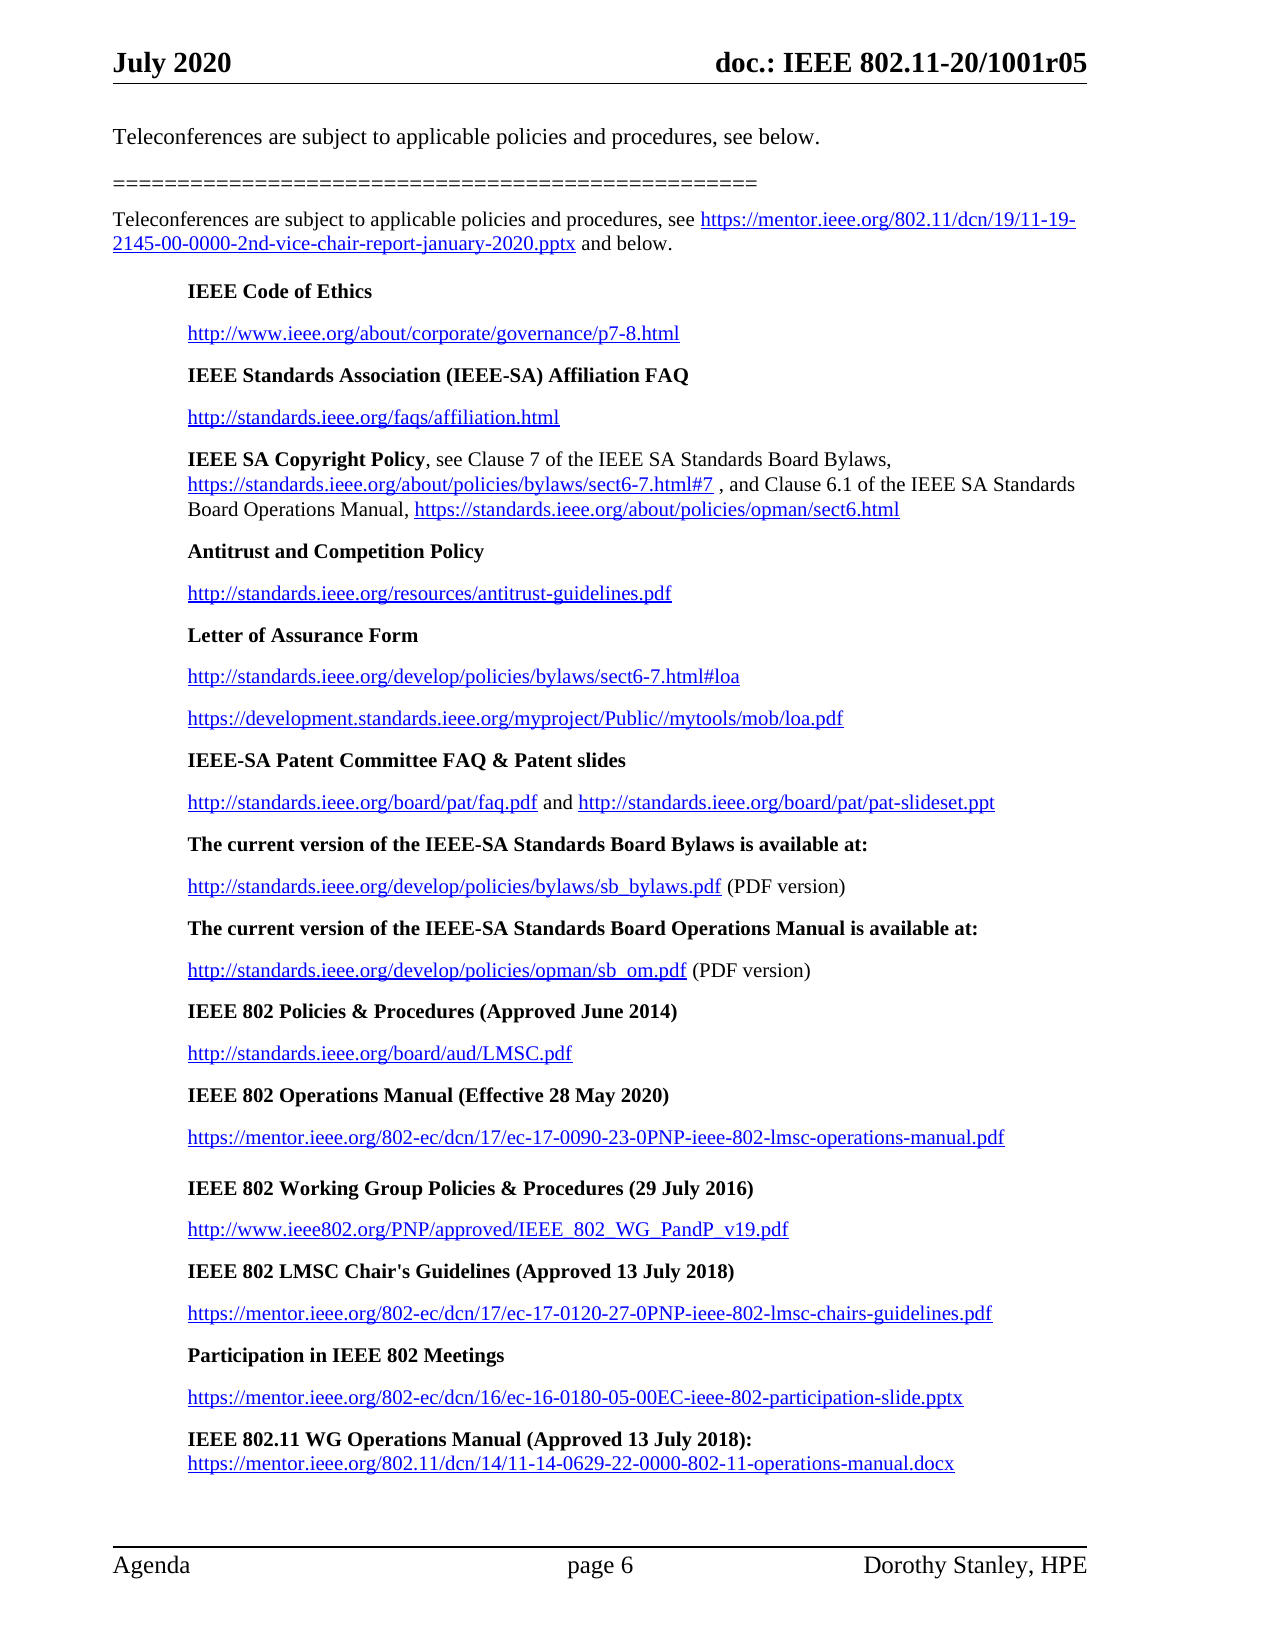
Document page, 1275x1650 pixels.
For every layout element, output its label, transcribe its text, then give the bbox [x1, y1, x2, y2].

text IEEE Code of Ethics [187, 279, 1087, 303]
text IEEE 802.11 WG Operations Manual (Approved 13 July 2018): [112, 1427, 1087, 1451]
text https://mentor.ieee.org/802-ec/dcn/17/ec-17-0120-27-0PNP-ieee-802-lmsc-chairs-guidelines.pdf [187, 1301, 1087, 1325]
text IEEE Standards Association (IEEE-SA) Affiliation FAQ [187, 363, 1087, 387]
text http://www.ieee802.org/PNP/approved/IEEE_802_WG_PandP_v19.pdf [187, 1217, 1087, 1241]
text Letter of Assurance Form [187, 623, 1087, 647]
text IEEE 802 LMSC Chair's Guidelines (Approved 13 July 2018) [187, 1259, 1087, 1283]
text https://mentor.ieee.org/802.11/dcn/14/11-14-0629-22-0000-802-11-operations-manual.docx [112, 1451, 1087, 1475]
text http://standards.ieee.org/develop/policies/bylaws/sb_bylaws.pdf (PDF version) [187, 874, 1087, 898]
text IEEE 802 Policies & Procedures (Approved June 2014) [187, 999, 1087, 1023]
text IEEE-SA Patent Committee FAQ & Patent slides [187, 748, 1087, 772]
text Antitrust and Competition Policy [187, 539, 1087, 563]
text Teleconferences are subject to applicable policies and procedures, see below. [112, 123, 1087, 149]
text https://development.standards.ieee.org/myproject/Public//mytools/mob/loa.pdf [187, 706, 1087, 730]
text http://standards.ieee.org/faqs/affiliation.html [187, 405, 1087, 429]
text IEEE 802 Operations Manual (Effective 28 May 2020) [187, 1083, 1087, 1107]
text Participation in IEEE 802 Meetings [187, 1343, 1087, 1367]
text Teleconferences are subject to applicable policies and procedures, see https://mentor.ieee.org/802.11/dcn/19/11-19-2145-00-0000-2nd-vice-chair-report-january-2020.pptx and below. [112, 207, 1087, 255]
text ================================================== [112, 170, 1087, 196]
text http://standards.ieee.org/develop/policies/bylaws/sect6-7.html#loa [187, 664, 1087, 688]
text http://standards.ieee.org/board/aud/LMSC.pdf [187, 1041, 1087, 1065]
text http://standards.ieee.org/resources/antitrust-guidelines.pdf [187, 581, 1087, 605]
text http://standards.ieee.org/develop/policies/opman/sb_om.pdf (PDF version) [187, 958, 1087, 982]
text https://mentor.ieee.org/802-ec/dcn/17/ec-17-0090-23-0PNP-ieee-802-lmsc-operations-manual.pdf IEEE 802 Working Group Policies & Procedures (29 July 2016) [187, 1125, 1087, 1199]
text https://mentor.ieee.org/802-ec/dcn/16/ec-16-0180-05-00EC-ieee-802-participation-slide.pptx [187, 1385, 1087, 1409]
text http://www.ieee.org/about/corporate/governance/p7-8.html [187, 321, 1087, 345]
text IEEE SA Copyright Policy, see Clause 7 of the IEEE SA Standards Board Bylaws, https://standards.ieee.org/about/policies/bylaws/sect6-7.html#7 , and Clause 6.1 of the IEEE SA Standards Board Operations Manual, https://standards.ieee.org/about/policies/opman/sect6.html [187, 447, 1087, 521]
text http://standards.ieee.org/board/pat/faq.pdf and http://standards.ieee.org/board/pat/pat-slideset.ppt [187, 790, 1087, 814]
text The current version of the IEEE-SA Standards Board Bylaws is available at: [187, 832, 1087, 856]
text The current version of the IEEE-SA Standards Board Operations Manual is available at: [187, 916, 1087, 940]
